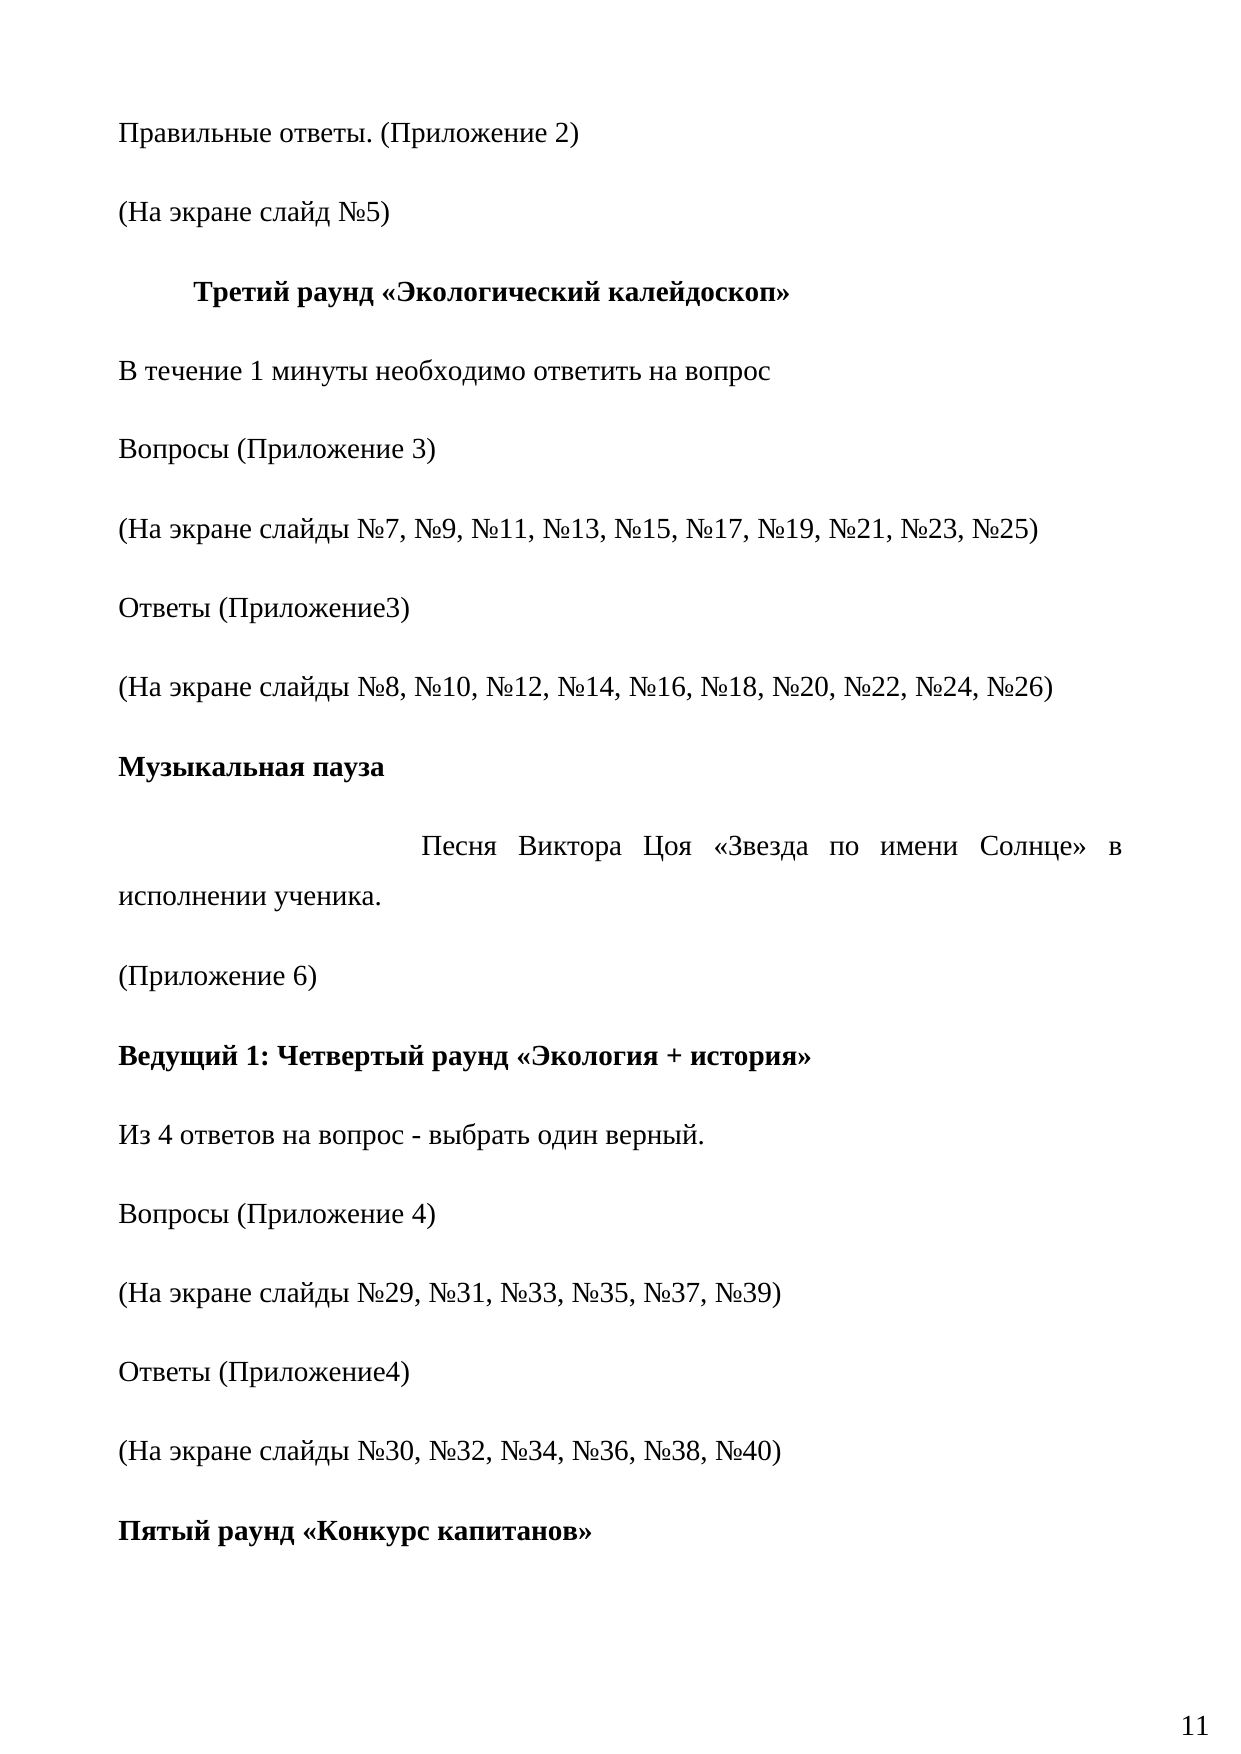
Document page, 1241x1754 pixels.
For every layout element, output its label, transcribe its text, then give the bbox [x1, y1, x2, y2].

text Правильные ответы. (Приложение 2) (На экране слайд №5) [118, 115, 581, 228]
subtitle Пятый раунд «Конкурс капитанов» [118, 1513, 1238, 1547]
text Третий раунд «Экологический калейдоскоп» В течение 1 минуты необходимо ответить на вопрос Вопросы (Приложение 3) [118, 274, 805, 465]
text (На экране слайды №29, №31, №33, №35, №37, №39) Ответы (Приложение4) [118, 1275, 783, 1388]
subtitle Музыкальная пауза [118, 749, 1238, 783]
text (На экране слайды №8, №10, №12, №14, №16, №18, №20, №22, №24, №26) [118, 669, 1238, 703]
subtitle Ведущий 1: Четвертый раунд «Экология + история» [118, 1038, 1238, 1071]
text Из 4 ответов на вопрос - выбрать один верный. Вопросы (Приложение 4) [118, 1117, 707, 1229]
text (На экране слайды №7, №9, №11, №13, №15, №17, №19, №21, №23, №25) Ответы (Приложение3) [118, 511, 1040, 623]
text (На экране слайды №30, №32, №34, №36, №38, №40) [118, 1433, 1238, 1467]
text (Приложение 6) [118, 958, 1238, 991]
text Песня Виктора Цоя «Звезда по имени Солнце» в исполнении ученика. [118, 828, 1123, 912]
